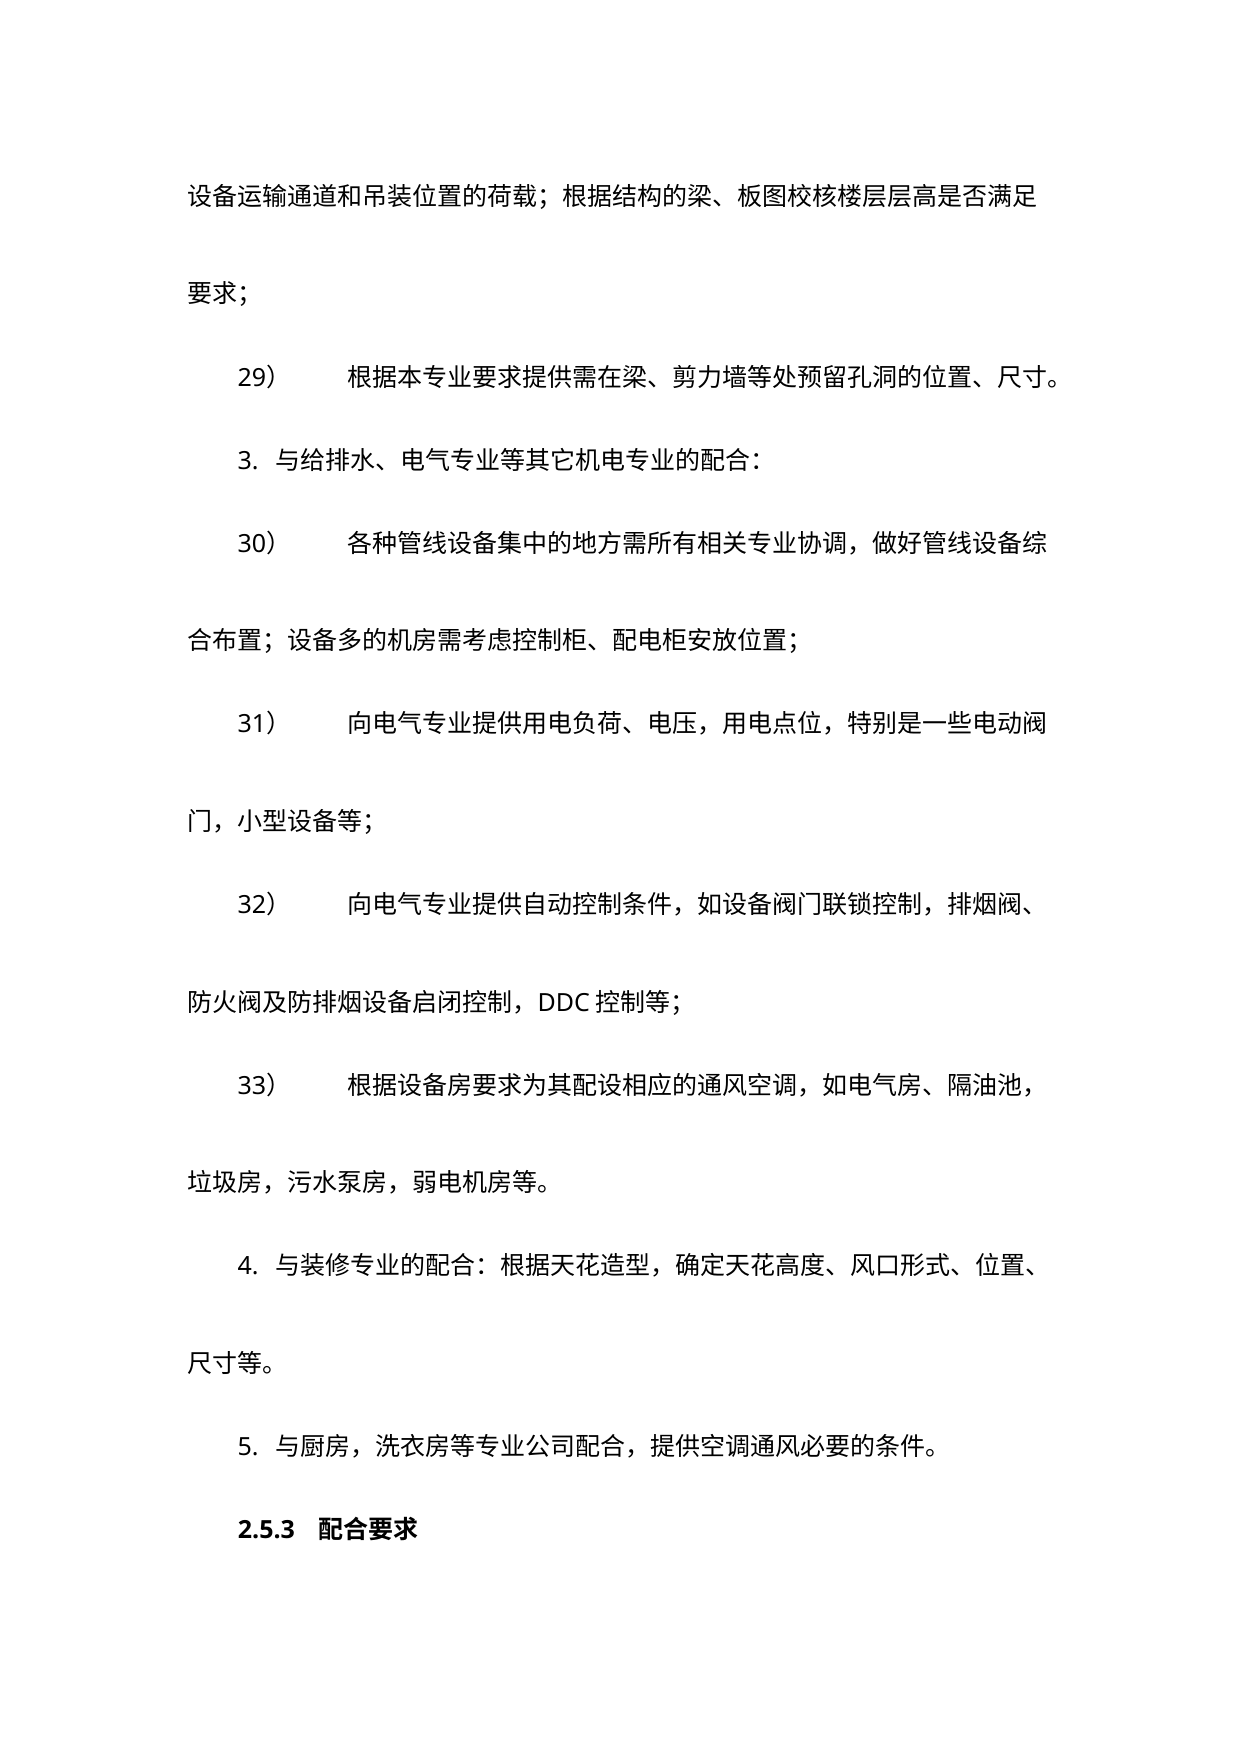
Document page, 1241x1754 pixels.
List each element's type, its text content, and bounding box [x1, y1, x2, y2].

list 与装修专业的配合：根据天花造型，确定天花高度、风口形式、位置、尺寸等。 [187, 1231, 1053, 1394]
list 根据设备房要求为其配设相应的通风空调，如电气房、隔油池，垃圾房，污水泵房，弱电机房等。 [187, 1051, 1053, 1213]
list 根据本专业要求提供需在梁、剪力墙等处预留孔洞的位置、尺寸。 [187, 343, 1053, 408]
list 向电气专业提供用电负荷、电压，用电点位，特别是一些电动阀门，小型设备等； [187, 689, 1053, 852]
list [187, 162, 1053, 324]
list 配合要求 [187, 1495, 1053, 1560]
list 各种管线设备集中的地方需所有相关专业协调，做好管线设备综合布置；设备多的机房需考虑控制柜、配电柜安放位置； [187, 509, 1053, 671]
list 与给排水、电气专业等其它机电专业的配合： [187, 426, 1053, 491]
list 与厨房，洗衣房等专业公司配合，提供空调通风必要的条件。 [187, 1412, 1053, 1477]
list 向电气专业提供自动控制条件，如设备阀门联锁控制，排烟阀、防火阀及防排烟设备启闭控制，DDC控制等； [187, 870, 1053, 1033]
